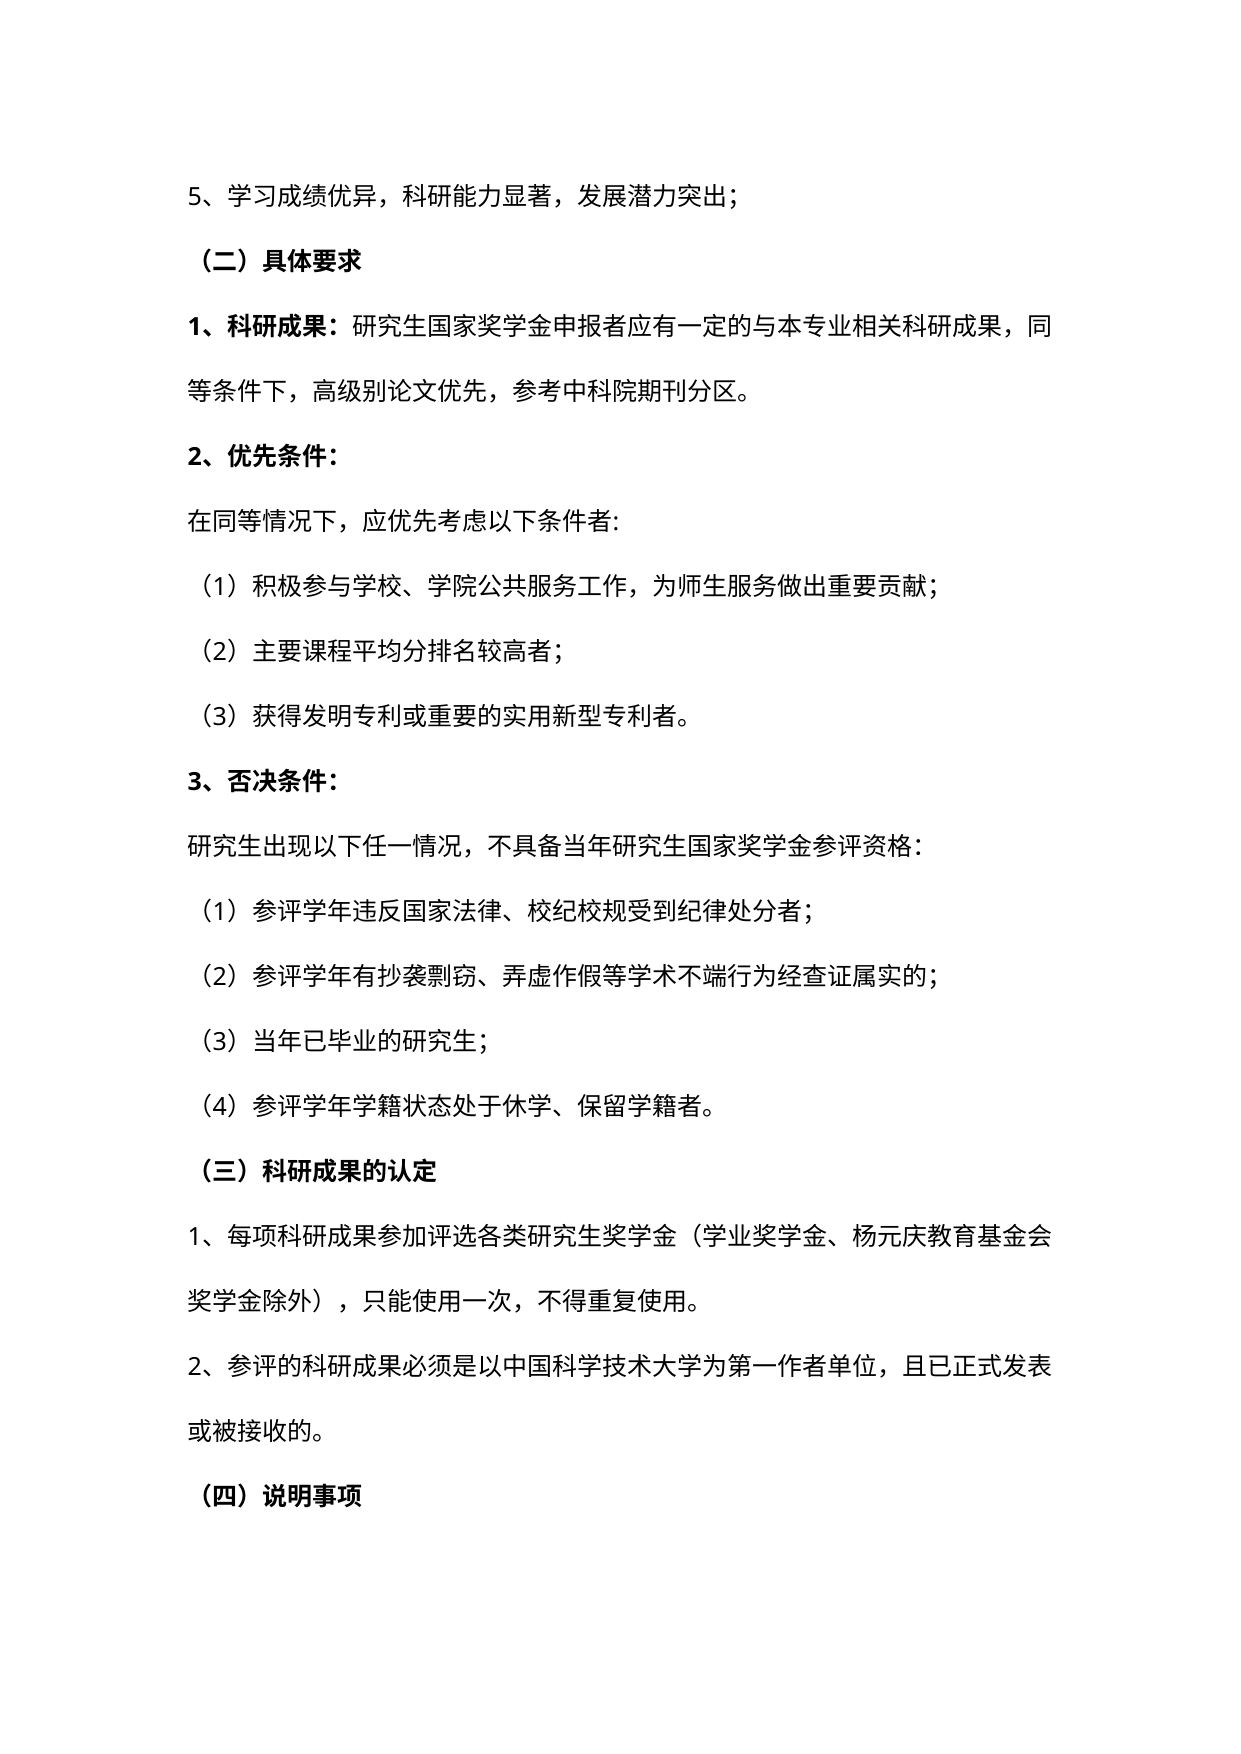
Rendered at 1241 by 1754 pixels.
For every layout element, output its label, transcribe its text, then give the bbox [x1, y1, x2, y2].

text 2、优先条件： [187, 422, 1053, 487]
text 研究生出现以下任一情况，不具备当年研究生国家奖学金参评资格： [187, 812, 1053, 877]
text 1、每项科研成果参加评选各类研究生奖学金（学业奖学金、杨元庆教育基金会奖学金除外），只能使用一次，不得重复使用。 [187, 1202, 1053, 1332]
text （4）参评学年学籍状态处于休学、保留学籍者。 [187, 1072, 1053, 1137]
text 1、科研成果：研究生国家奖学金申报者应有一定的与本专业相关科研成果，同等条件下，高级别论文优先，参考中科院期刊分区。 [187, 292, 1053, 422]
text （2）主要课程平均分排名较高者； [187, 617, 1053, 682]
text 在同等情况下，应优先考虑以下条件者: [187, 487, 1053, 552]
text 5、学习成绩优异，科研能力显著，发展潜力突出； [187, 162, 1053, 227]
text 3、否决条件： [187, 747, 1053, 812]
text （1）积极参与学校、学院公共服务工作，为师生服务做出重要贡献； [187, 552, 1053, 617]
text 2、参评的科研成果必须是以中国科学技术大学为第一作者单位，且已正式发表或被接收的。 [187, 1332, 1053, 1462]
text （1）参评学年违反国家法律、校纪校规受到纪律处分者； [187, 877, 1053, 942]
text （3）当年已毕业的研究生； [187, 1007, 1053, 1072]
text （三）科研成果的认定 [187, 1137, 1053, 1202]
text （四）说明事项 [187, 1462, 1053, 1527]
text （2）参评学年有抄袭剽窃、弄虚作假等学术不端行为经查证属实的； [187, 942, 1053, 1007]
text （3）获得发明专利或重要的实用新型专利者。 [187, 682, 1053, 747]
text （二）具体要求 [187, 227, 1053, 292]
